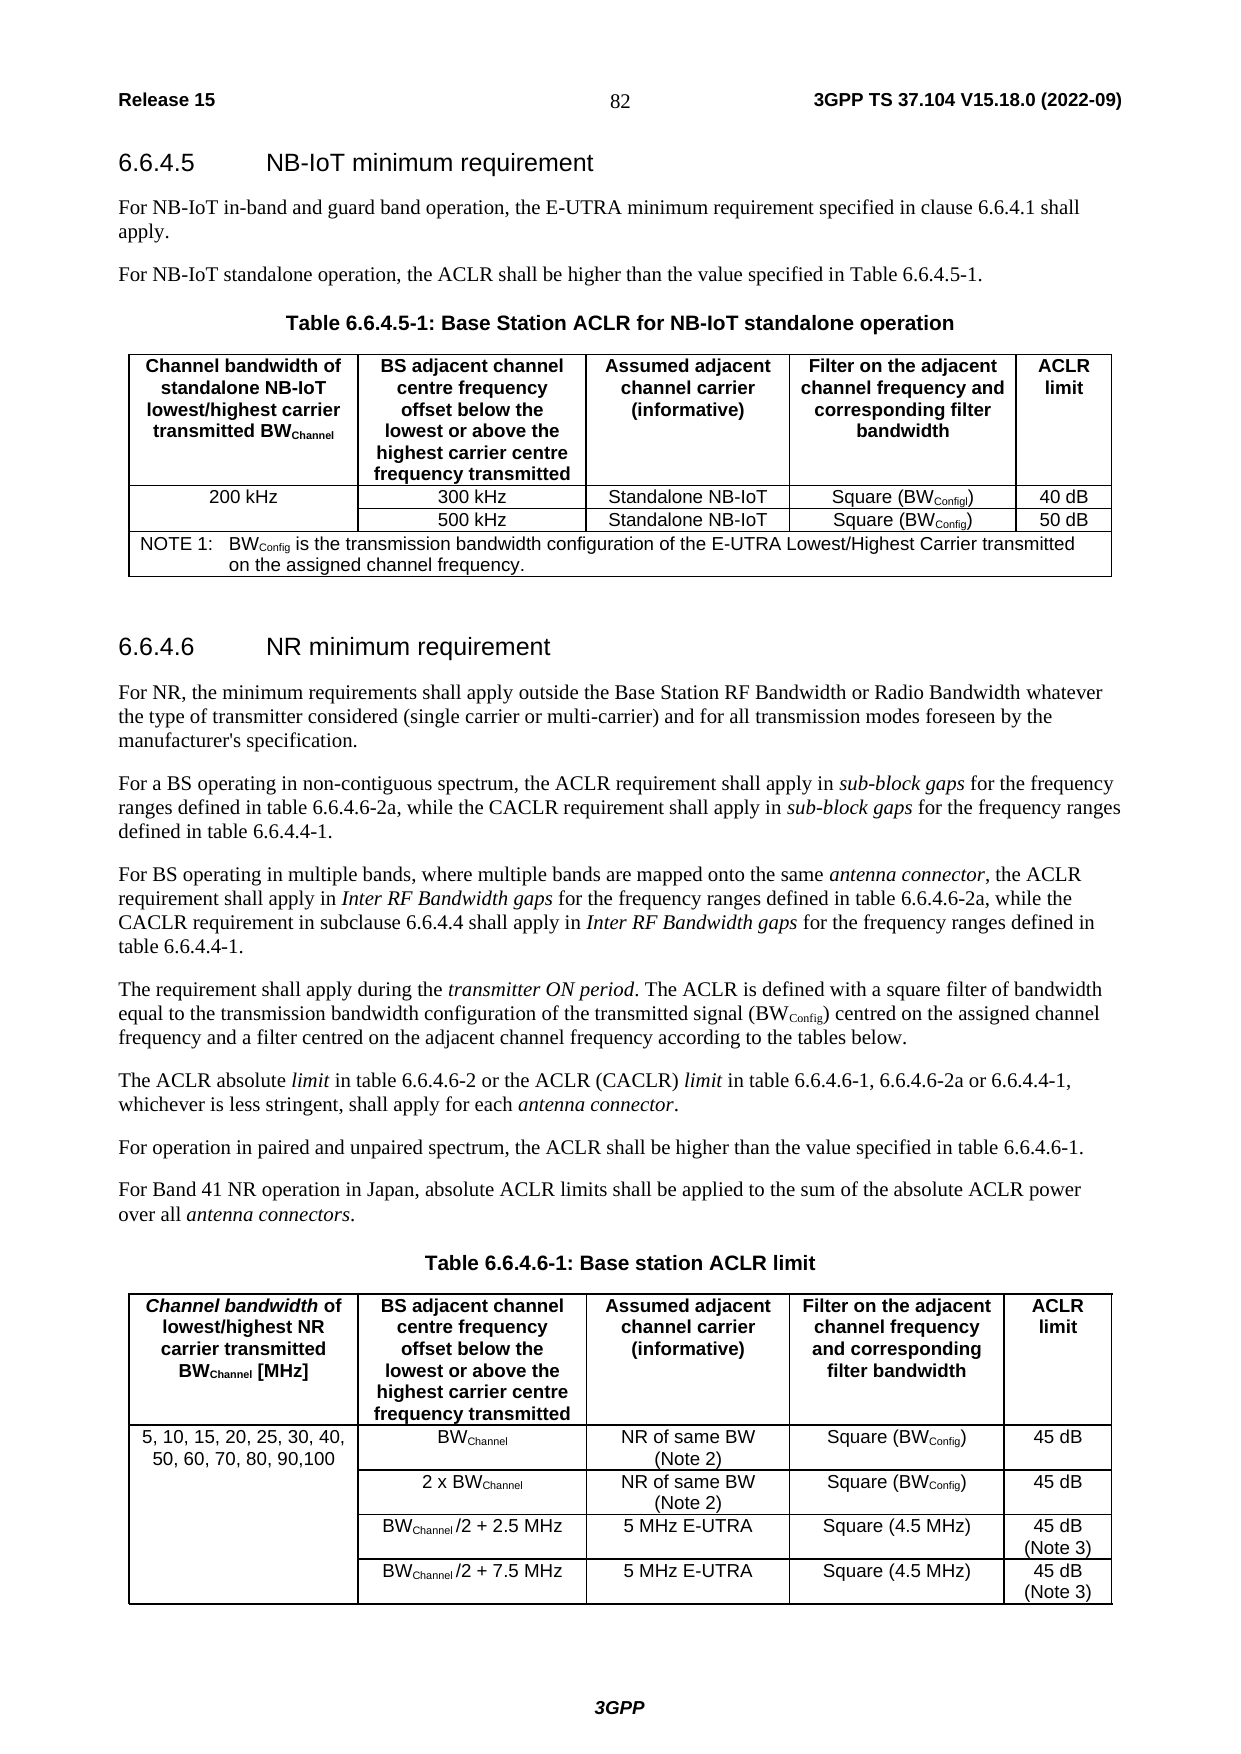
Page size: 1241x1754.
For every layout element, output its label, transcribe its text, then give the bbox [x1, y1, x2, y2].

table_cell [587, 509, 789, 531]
text For BS operating in multiple bands, where multiple bands are mapped onto the same antenna connector, the ACLR requirement shall apply in Inter RF Bandwidth gaps for the frequency ranges defined in table 6.6.4.6-2a, while the CACLR requirement in subclause 6.6.4.4 shall apply in Inter RF Bandwidth gaps for the frequency ranges defined in table 6.6.4.4-1. [118, 862, 1122, 958]
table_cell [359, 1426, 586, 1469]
subtitle 6.6.4.6 NR minimum requirement [118, 632, 1122, 661]
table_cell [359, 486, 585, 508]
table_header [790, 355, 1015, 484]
text For a BS operating in non-contiguous spectrum, the ACLR requirement shall apply in sub-block gaps for the frequency ranges defined in table 6.6.4.6-2a, while the CACLR requirement shall apply in sub-block gaps for the frequency ranges defined in table 6.6.4.4-1. [118, 771, 1122, 843]
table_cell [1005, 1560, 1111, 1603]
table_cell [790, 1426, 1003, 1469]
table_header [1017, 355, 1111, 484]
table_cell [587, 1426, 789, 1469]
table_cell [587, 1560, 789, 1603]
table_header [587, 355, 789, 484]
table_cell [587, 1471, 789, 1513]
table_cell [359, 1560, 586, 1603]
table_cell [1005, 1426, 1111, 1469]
text For Band 41 NR operation in Japan, absolute ACLR limits shall be applied to the sum of the absolute ACLR power over all antenna connectors. [118, 1177, 1122, 1226]
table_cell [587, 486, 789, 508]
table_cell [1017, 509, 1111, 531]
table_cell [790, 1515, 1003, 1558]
text The ACLR absolute limit in table 6.6.4.6-2 or the ACLR (CACLR) limit in table 6.6.4.6-1, 6.6.4.6-2a or 6.6.4.4-1, whichever is less stringent, shall apply for each antenna connector. [118, 1068, 1122, 1116]
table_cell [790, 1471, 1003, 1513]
text For operation in paired and unpaired spectrum, the ACLR shall be higher than the value specified in table 6.6.4.6-1. [118, 1134, 1122, 1159]
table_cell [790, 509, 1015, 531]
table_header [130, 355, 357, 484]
text The requirement shall apply during the transmitter ON period. The ACLR is defined with a square filter of bandwidth equal to the transmission bandwidth configuration of the transmitted signal (BWConfig) centred on the assigned channel frequency and a filter centred on the adjacent channel frequency according to the tables below. [118, 977, 1122, 1049]
text For NB-IoT standalone operation, the ACLR shall be higher than the value specified in Table 6.6.4.5-1. [118, 262, 1122, 286]
text For NR, the minimum requirements shall apply outside the Base Station RF Bandwidth or Radio Bandwidth whatever the type of transmitter considered (single carrier or multi-carrier) and for all transmission modes foreseen by the manufacturer's specification. [118, 680, 1122, 752]
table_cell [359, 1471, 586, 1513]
subtitle 6.6.4.5 NB-IoT minimum requirement [118, 147, 1122, 176]
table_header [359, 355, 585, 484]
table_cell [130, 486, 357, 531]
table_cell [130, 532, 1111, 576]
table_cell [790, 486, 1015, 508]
text Table 6.6.4.6-1: Base station ACLR limit [118, 1251, 1122, 1274]
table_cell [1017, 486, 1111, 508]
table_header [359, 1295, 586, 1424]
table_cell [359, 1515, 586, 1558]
text Table 6.6.4.5-1: Base Station ACLR for NB-IoT standalone operation [118, 311, 1122, 335]
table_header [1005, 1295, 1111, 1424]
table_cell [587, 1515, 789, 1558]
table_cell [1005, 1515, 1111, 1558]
text For NB-IoT in-band and guard band operation, the E-UTRA minimum requirement specified in clause 6.6.4.1 shall apply. [118, 195, 1122, 243]
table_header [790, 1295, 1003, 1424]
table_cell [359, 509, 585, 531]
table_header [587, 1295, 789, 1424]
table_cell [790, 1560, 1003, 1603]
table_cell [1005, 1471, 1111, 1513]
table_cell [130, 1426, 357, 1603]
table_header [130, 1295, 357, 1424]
